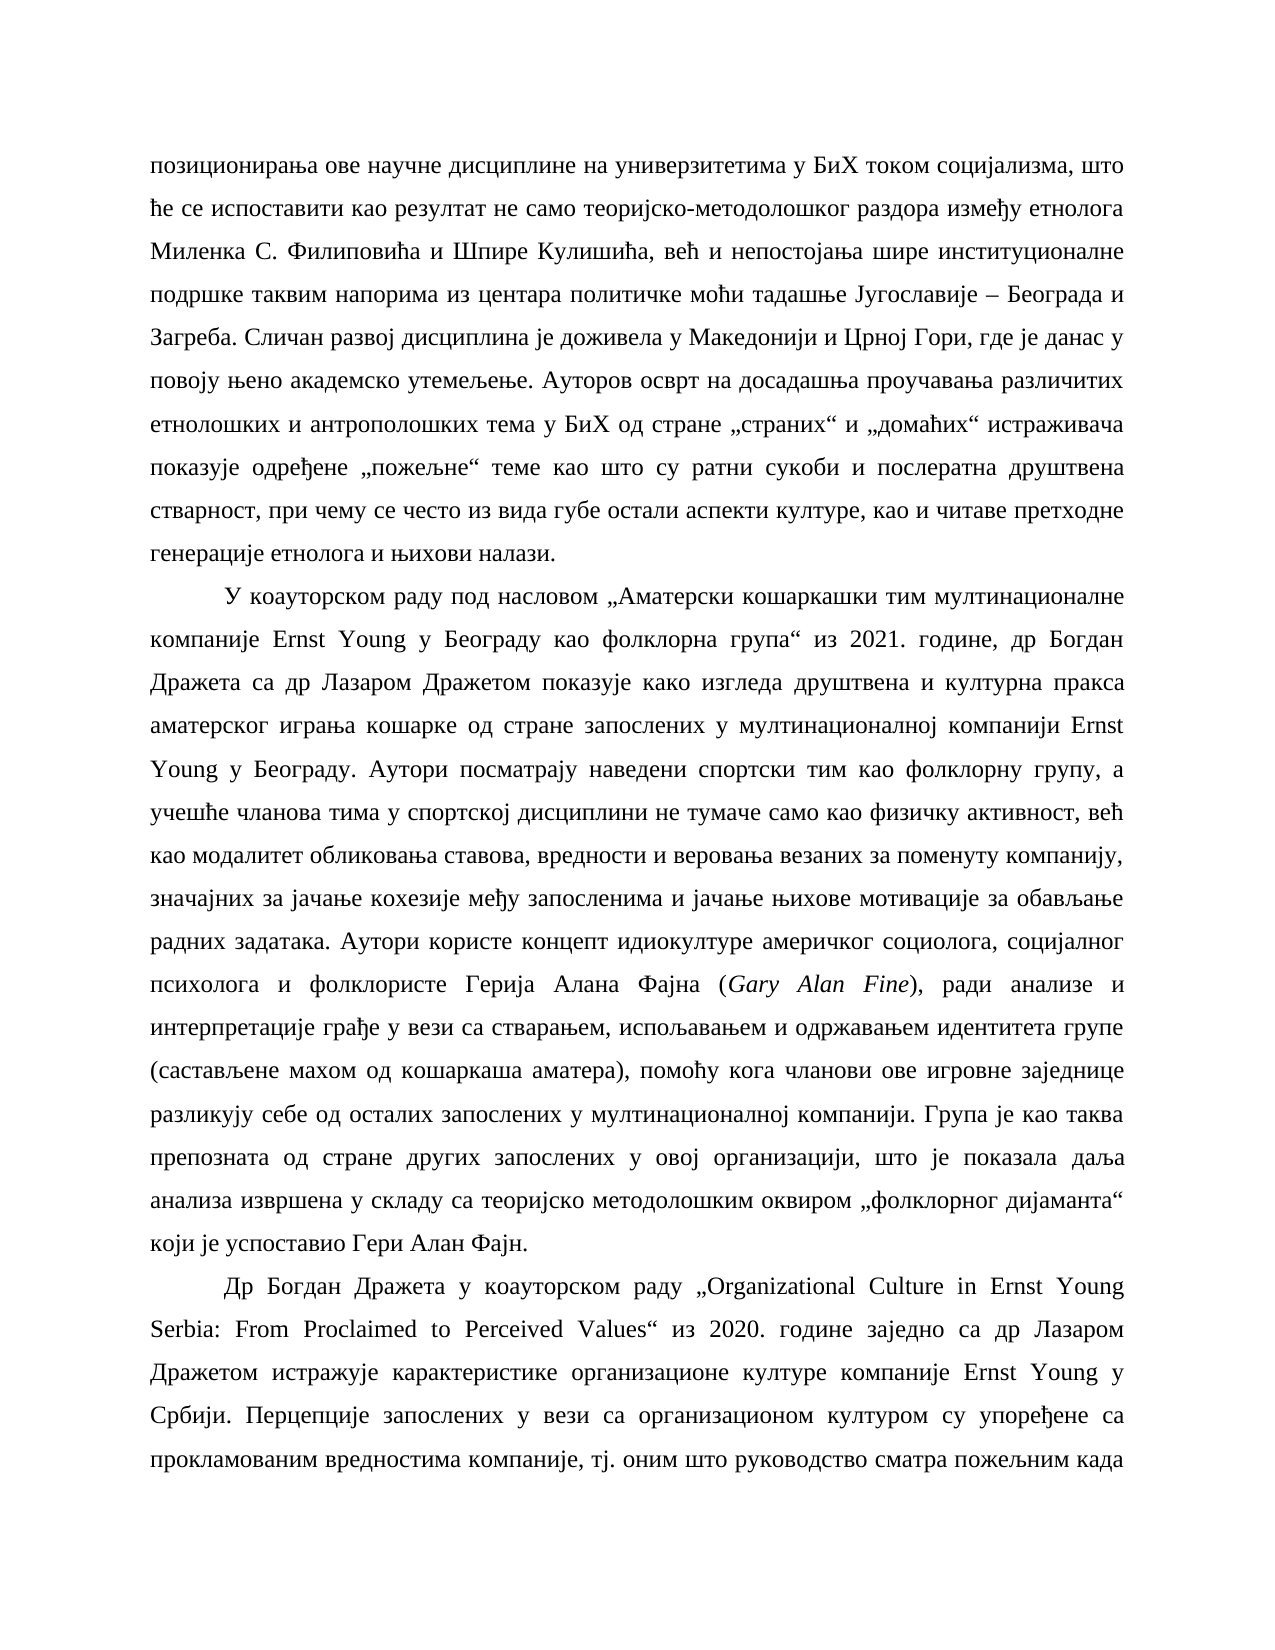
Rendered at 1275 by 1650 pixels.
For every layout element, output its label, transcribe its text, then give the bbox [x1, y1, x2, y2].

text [150, 1271, 1125, 1472]
text У коауторском раду под насловом „Аматерски кошаркашки тим мултинационалне компаније Ernst Young у Београду као фолклорна група“ из 2021. године, др Богдан Дражета са др Лазаром Дражетом показује како изгледа друштвена и културна пракса аматерског играња кошарке од стране запослених у мултинационалној компанији Ernst Young у Београду. Аутори посматрају наведени спортски тим као фолклорну групу, а учешће чланова тима у спортској дисциплини не тумаче само као физичку активност, већ као модалитет обликовања ставова, вредности и веровања везаних за поменуту компанију, значајних за јачање кохезије међу запосленима и јачање њихове мотивације за обављање радних задатака. Аутори користе концепт идиокултуре америчког социолога, социјалног психолога и фолклористе Герија Алана Фајна (Gary Alan Fine), ради анализе и интерпретације грађе у вези са стварањем, испољавањем и одржавањем идентитета групe (састављене махом од кошаркаша аматера), помоћу кога чланови ове игровне заједнице разликују себе од осталих запослених у мултинационалној компанији. Група је као таква препозната од стране других запослених у овој организацији, што је показала даља анализа извршена у складу са теоријско методолошким оквиром „фолклорног дијаманта“ који је успоставио Гери Алан Фајн. [150, 581, 1125, 1257]
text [150, 150, 1125, 567]
